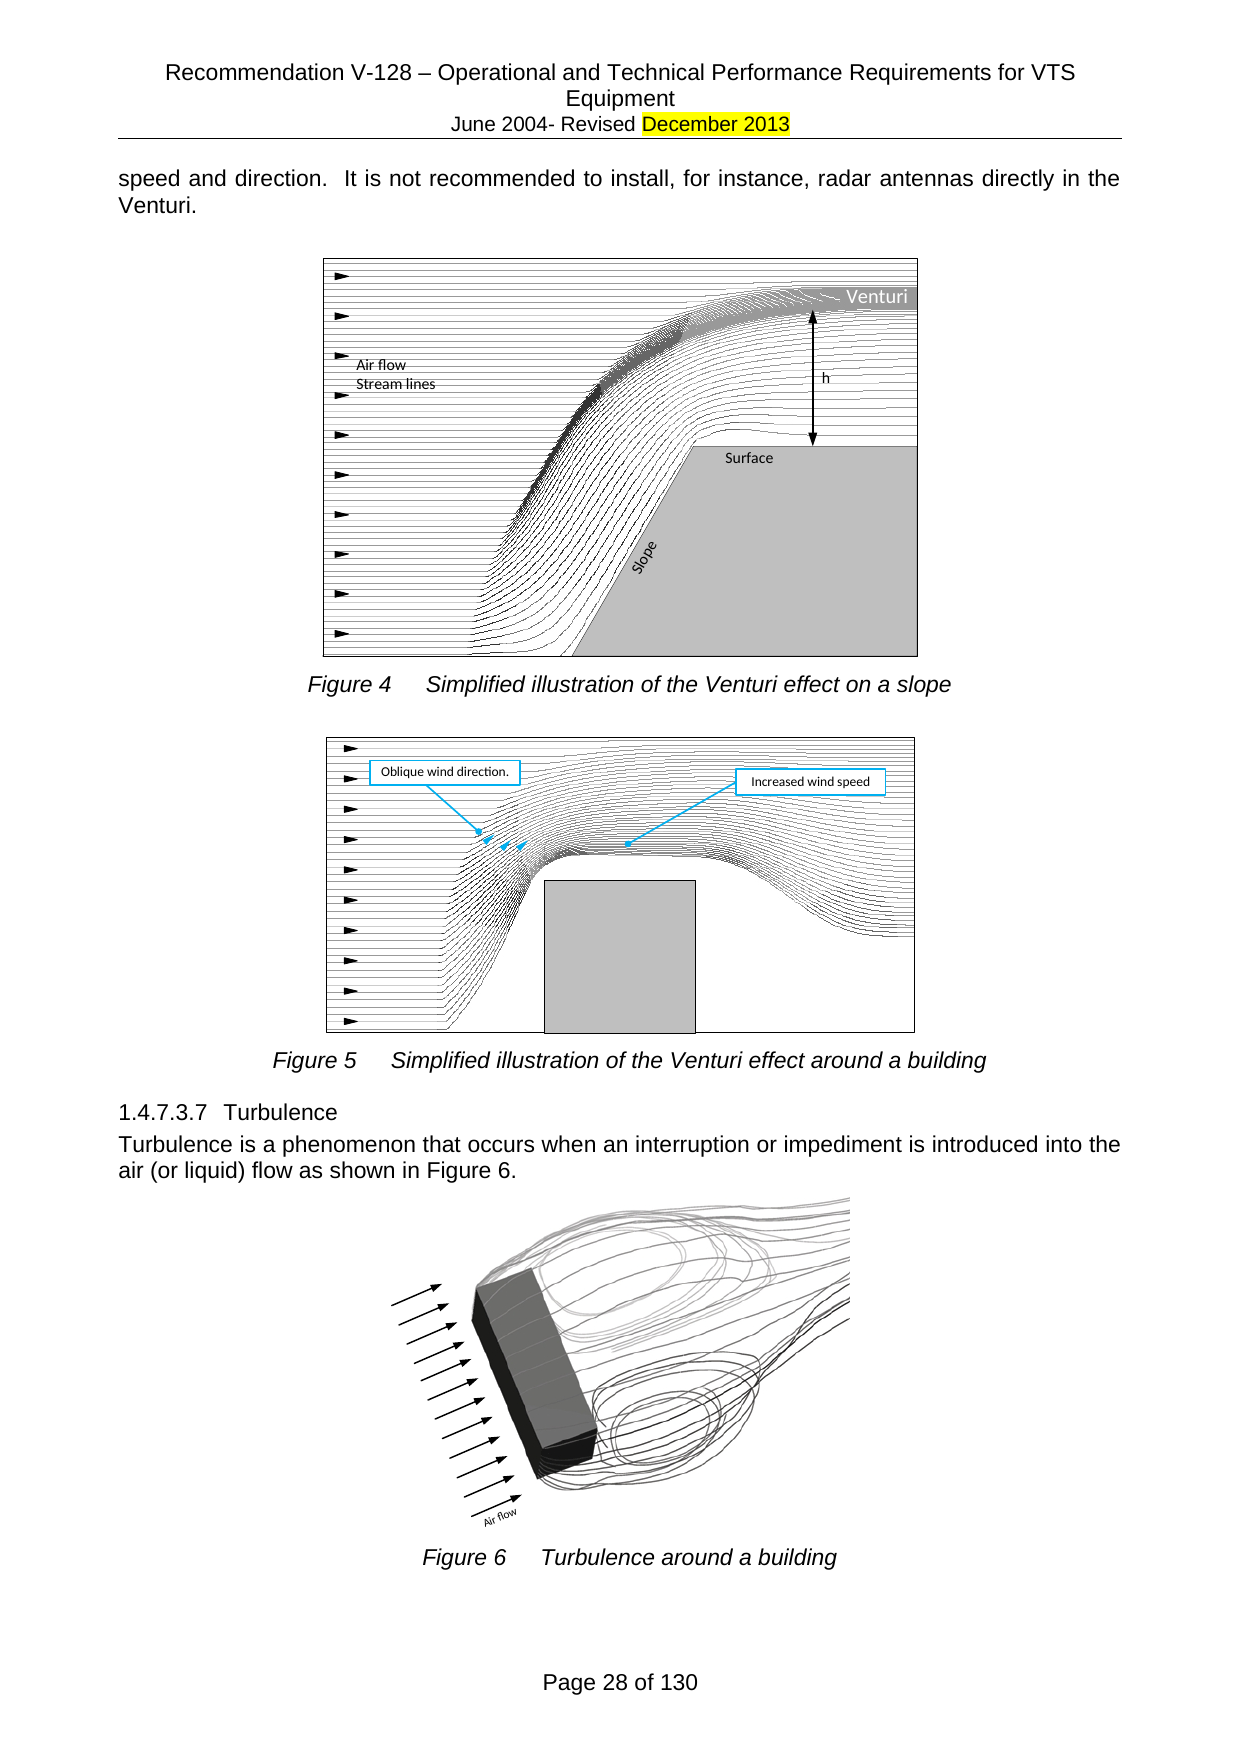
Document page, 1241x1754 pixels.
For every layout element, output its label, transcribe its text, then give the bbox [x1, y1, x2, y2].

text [118, 165, 1122, 218]
subtitle Turbulence [118, 1098, 1122, 1125]
text Simplified illustration of the Venturi effect around a building [137, 1047, 1122, 1073]
text Turbulence is a phenomenon that occurs when an interruption or impediment is introduced into the air (or liquid) flow as shown in figure 6. [118, 1131, 1122, 1184]
text Turbulence around a building [137, 1544, 1122, 1571]
text Simplified illustration of the Venturi effect on a slope [137, 671, 1122, 697]
